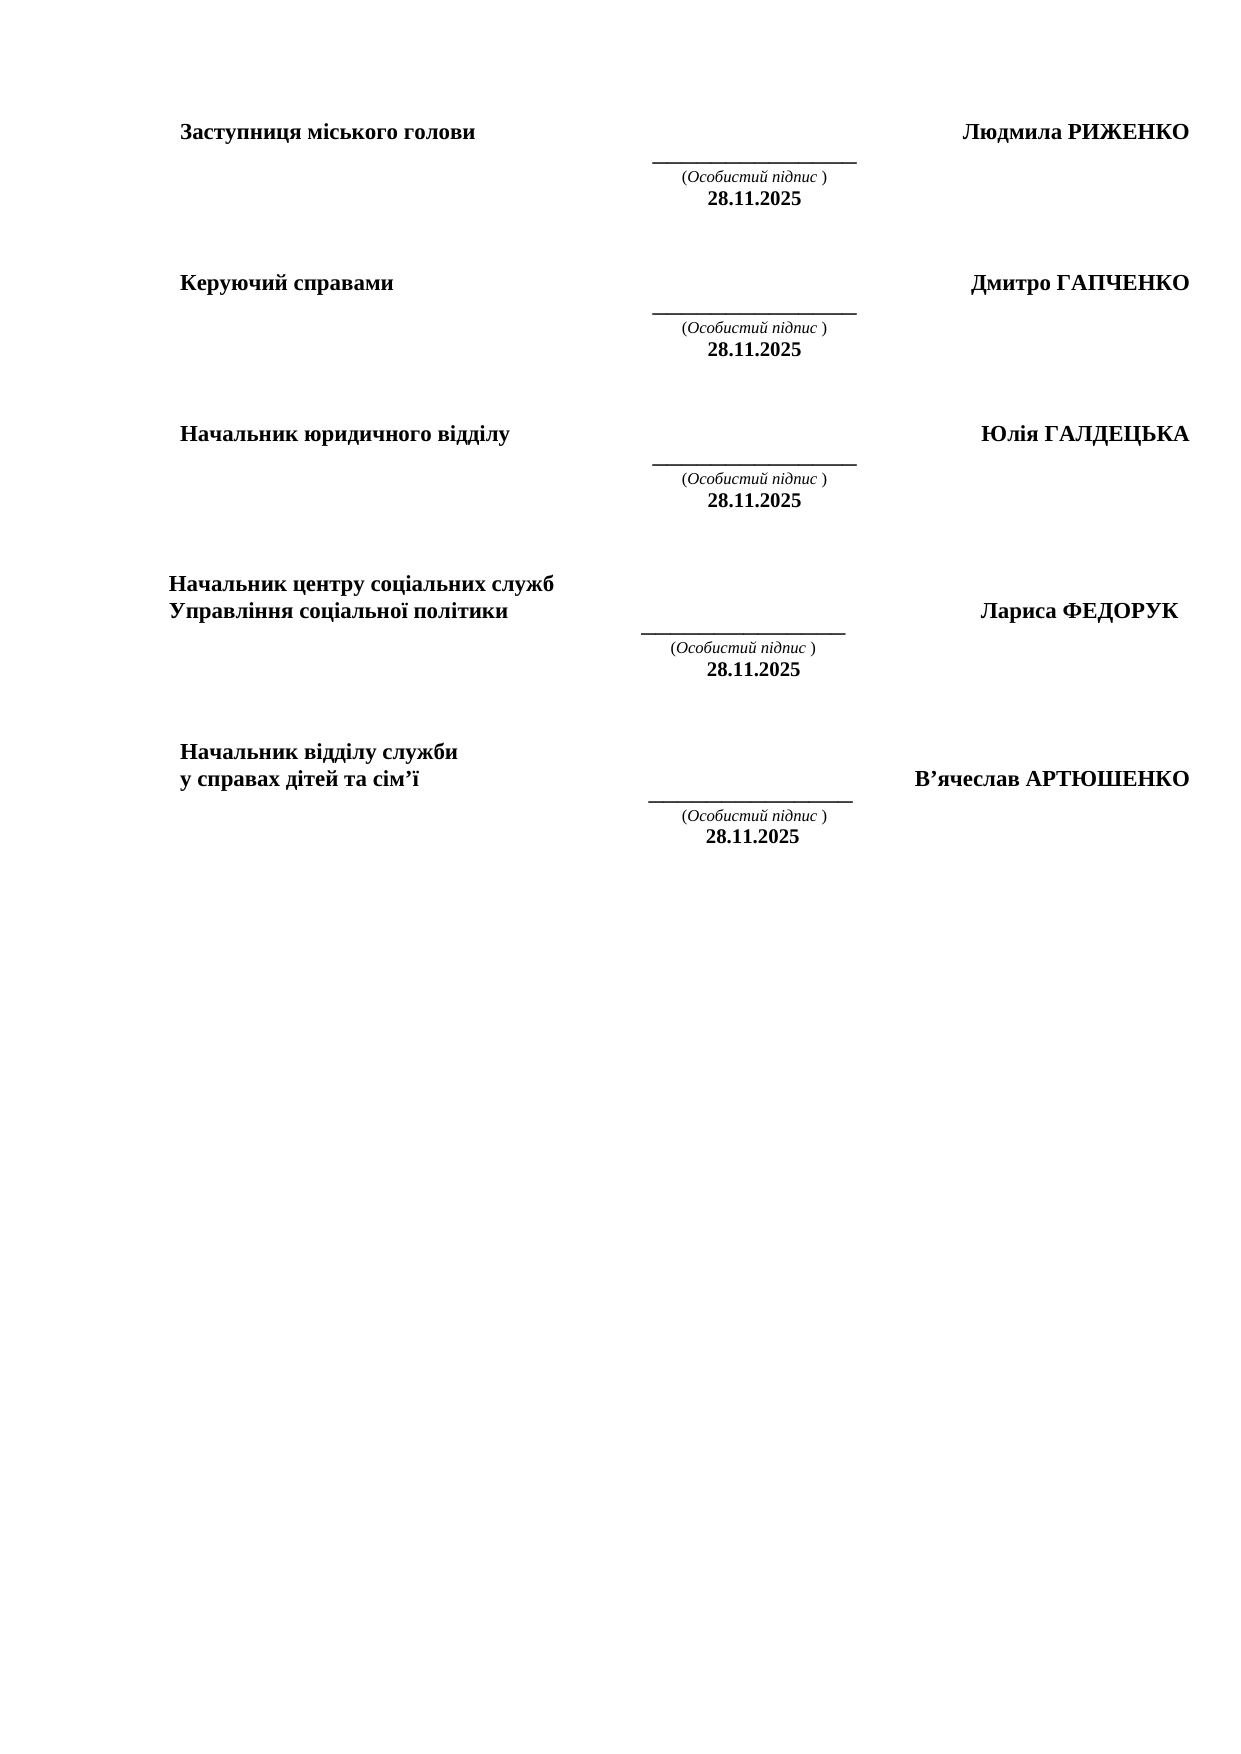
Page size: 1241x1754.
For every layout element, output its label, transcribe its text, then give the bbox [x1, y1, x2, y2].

table_cell Начальник центру соціальних служб Управління соціальної політики [158, 570, 626, 738]
table_header ______________ (Особистий підпис ) 28.11.2025 [637, 118, 872, 269]
table_cell Дмитро ГАПЧЕНКО [872, 269, 1201, 419]
table_cell В’ячеслав АРТЮШЕНКО [872, 738, 1201, 906]
table_cell Начальник юридичного відділу [169, 420, 637, 570]
table_header Людмила РИЖЕНКО [872, 118, 1201, 269]
table_cell Керуючий справами [169, 269, 637, 419]
table_cell ______________ (Особистий підпис ) 28.11.2025 [637, 269, 872, 419]
table_cell Начальник відділу служби у справах дітей та сім’ї [169, 738, 637, 906]
table_cell ______________ (Особистий підпис ) 28.11.2025 [626, 570, 860, 738]
table_cell Лариса ФЕДОРУК [860, 570, 1189, 738]
table_cell ______________ (Особистий підпис ) 28.11.2025 [637, 738, 872, 906]
table_cell Юлія ГАЛДЕЦЬКА [872, 420, 1201, 570]
table_cell ______________ (Особистий підпис ) 28.11.2025 [637, 420, 872, 570]
table_header Заступниця міського голови [169, 118, 637, 269]
